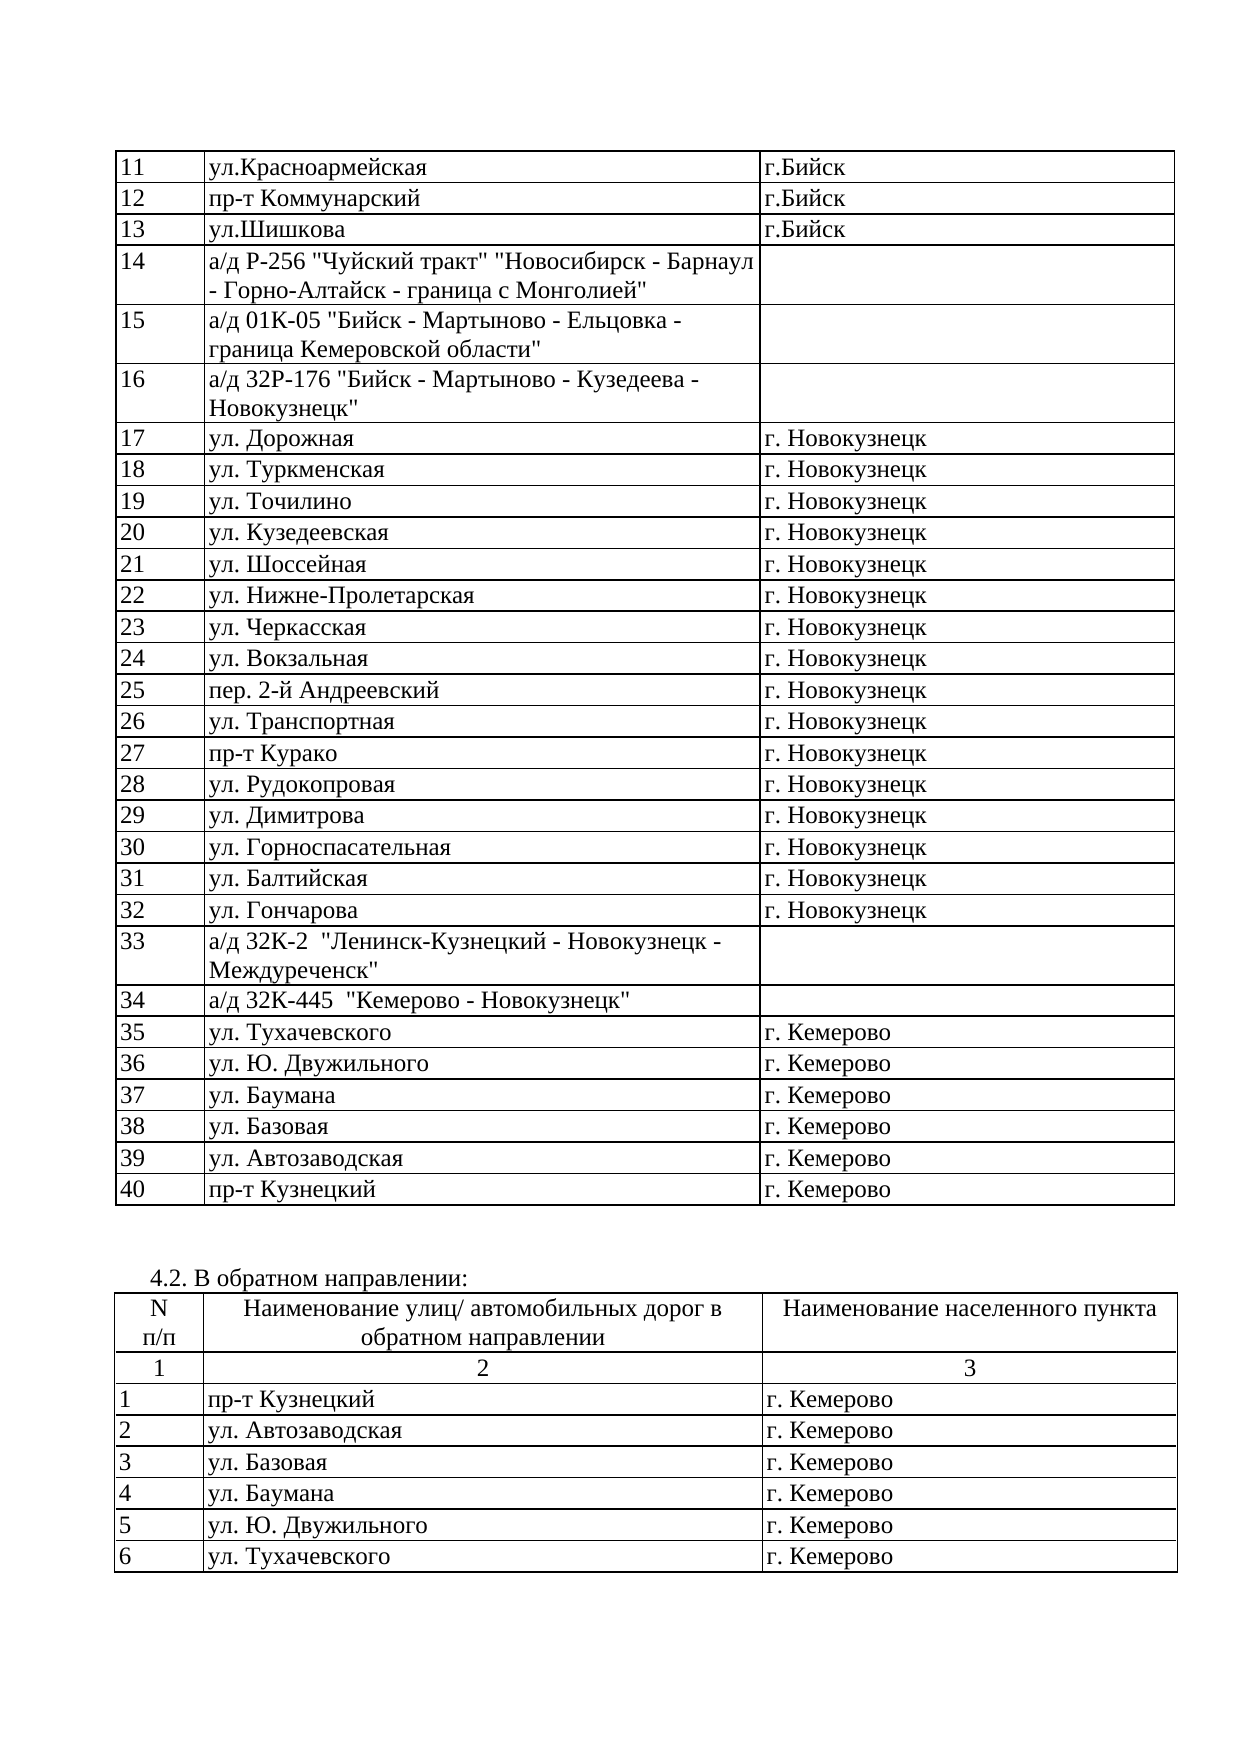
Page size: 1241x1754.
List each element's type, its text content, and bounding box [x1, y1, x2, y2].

table_cell 1 [115, 1384, 203, 1414]
table_cell а/д 32Р-176 "Бийск - Мартыново - Кузедеева - Новокузнецк" [205, 364, 759, 422]
table_cell г. Кемерово [761, 1143, 1174, 1173]
table_cell ул.Красноармейская [205, 152, 759, 181]
table_cell [761, 986, 1174, 1015]
table_cell 2 [204, 1353, 762, 1382]
table_cell ул. Ю. Двужильного [205, 1048, 759, 1078]
table_cell г. Кемерово [761, 1080, 1174, 1110]
table_cell 37 [117, 1080, 204, 1110]
table_cell ул. Тухачевского [204, 1541, 762, 1571]
table_cell 13 [117, 215, 204, 244]
table_cell ул. Рудокопровая [205, 769, 759, 799]
table_cell 33 [117, 927, 204, 984]
table_cell г. Кемерово [763, 1540, 1177, 1571]
table_cell [761, 927, 1174, 984]
table_header Наименование населенного пункта [763, 1294, 1177, 1351]
table_cell ул. Базовая [205, 1111, 759, 1141]
table_cell г. Новокузнецк [761, 518, 1174, 547]
table_cell 12 [117, 183, 204, 213]
table_cell 24 [117, 643, 204, 673]
table_cell г. Новокузнецк [761, 864, 1174, 893]
table_cell ул. Базовая [204, 1447, 762, 1477]
table_cell ул. Гончарова [205, 895, 759, 925]
table_cell г. Кемерово [761, 1111, 1174, 1141]
table_cell 36 [117, 1048, 204, 1078]
table_cell 5 [115, 1509, 203, 1540]
table_cell г. Новокузнецк [761, 423, 1174, 453]
table_cell г. Новокузнецк [761, 581, 1174, 610]
table_cell ул. Автозаводская [205, 1143, 759, 1173]
table_cell 30 [117, 832, 204, 862]
table_cell ул. Автозаводская [204, 1416, 762, 1445]
table_cell г. Новокузнецк [761, 738, 1174, 768]
table_cell а/д 32К-445 "Кемерово - Новокузнецк" [205, 986, 759, 1015]
table_cell пр-т Кузнецкий [204, 1384, 762, 1414]
table_cell ул. Балтийская [205, 864, 759, 893]
table_cell [761, 246, 1174, 303]
table_cell 3 [763, 1351, 1177, 1382]
table_cell г. Кемерово [761, 1174, 1174, 1204]
table_cell 32 [117, 895, 204, 925]
table_cell 15 [117, 305, 204, 362]
table_cell 34 [117, 986, 204, 1015]
table_cell ул. Ю. Двужильного [204, 1510, 762, 1540]
table_cell 3 [115, 1446, 203, 1477]
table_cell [205, 246, 759, 303]
table_cell г. Новокузнецк [761, 455, 1174, 484]
table_cell [761, 364, 1174, 422]
table_cell г. Кемерово [761, 1048, 1174, 1078]
table_cell г. Кемерово [761, 1017, 1174, 1047]
table_cell г. Новокузнецк [761, 895, 1174, 925]
table_cell ул. Нижне-Пролетарская [205, 581, 759, 610]
table_cell 35 [117, 1017, 204, 1047]
table_cell 1 [115, 1352, 203, 1382]
table_cell г. Кемерово [763, 1414, 1177, 1445]
table_cell ул.Шишкова [205, 215, 759, 244]
table_cell г. Новокузнецк [761, 612, 1174, 642]
table_cell а/д 01К-05 "Бийск - Мартыново - Ельцовка - граница Кемеровской области" [205, 305, 759, 362]
table_cell 20 [117, 518, 204, 547]
table_cell 6 [115, 1541, 203, 1571]
table_cell ул. Баумана [204, 1478, 762, 1508]
table_cell 18 [117, 455, 204, 484]
table_header N п/п [115, 1294, 203, 1351]
table_cell ул. Черкасская [205, 612, 759, 642]
table_cell ул. Тухачевского [205, 1017, 759, 1047]
table_cell ул. Туркменская [205, 455, 759, 484]
table_cell пр-т Кузнецкий [205, 1174, 759, 1204]
table_cell ул. Транспортная [205, 706, 759, 736]
table_cell ул. Димитрова [205, 801, 759, 831]
table_cell г.Бийск [761, 183, 1174, 213]
table_cell г.Бийск [761, 215, 1174, 244]
table_cell г.Бийск [761, 152, 1174, 181]
table_cell г. Кемерово [763, 1445, 1177, 1477]
table_cell пр-т Коммунарский [205, 183, 759, 213]
table_cell 38 [117, 1111, 204, 1141]
table_cell г. Новокузнецк [761, 801, 1174, 831]
table_cell г. Кемерово [763, 1383, 1177, 1414]
table_cell ул. Шоссейная [205, 549, 759, 579]
table_cell пер. 2-й Андреевский [205, 675, 759, 705]
table_cell ул. Дорожная [205, 423, 759, 453]
table_cell г. Кемерово [763, 1508, 1177, 1540]
table_cell ул. Точилино [205, 486, 759, 516]
table_cell 40 [117, 1174, 204, 1204]
table_cell 23 [117, 612, 204, 642]
table_cell г. Новокузнецк [761, 769, 1174, 799]
table_cell 29 [117, 801, 204, 831]
table_cell г. Новокузнецк [761, 486, 1174, 516]
table_cell пр-т Курако [205, 738, 759, 768]
table_cell 22 [117, 581, 204, 610]
table_cell 26 [117, 706, 204, 736]
table_cell 19 [117, 486, 204, 516]
table_cell 17 [117, 423, 204, 453]
table_cell [761, 305, 1174, 362]
table_cell 11 [117, 152, 204, 181]
table_cell 21 [117, 549, 204, 579]
table_cell 31 [117, 864, 204, 893]
table_cell г. Новокузнецк [761, 675, 1174, 705]
text 4.2. В обратном направлении: [150, 1263, 1090, 1292]
table_cell 14 [117, 246, 204, 303]
table_cell 16 [117, 364, 204, 422]
table_cell ул. Горноспасательная [205, 832, 759, 862]
table_cell ул. Баумана [205, 1080, 759, 1110]
table_cell г. Новокузнецк [761, 832, 1174, 862]
table_cell г. Новокузнецк [761, 549, 1174, 579]
table_cell г. Новокузнецк [761, 643, 1174, 673]
table_cell г. Новокузнецк [761, 706, 1174, 736]
table_cell а/д 32К-2 "Ленинск-Кузнецкий - Новокузнецк - Междуреченск" [205, 927, 759, 984]
table_cell 27 [117, 738, 204, 768]
table_cell 2 [115, 1415, 203, 1445]
table_cell ул. Вокзальная [205, 643, 759, 673]
table_cell 28 [117, 769, 204, 799]
table_cell 39 [117, 1143, 204, 1173]
table_cell г. Кемерово [763, 1477, 1177, 1508]
table_header Наименование улиц/ автомобильных дорог в обратном направлении [204, 1294, 762, 1351]
table_cell 4 [115, 1478, 203, 1508]
table_cell ул. Кузедеевская [205, 518, 759, 547]
table_cell 25 [117, 675, 204, 705]
